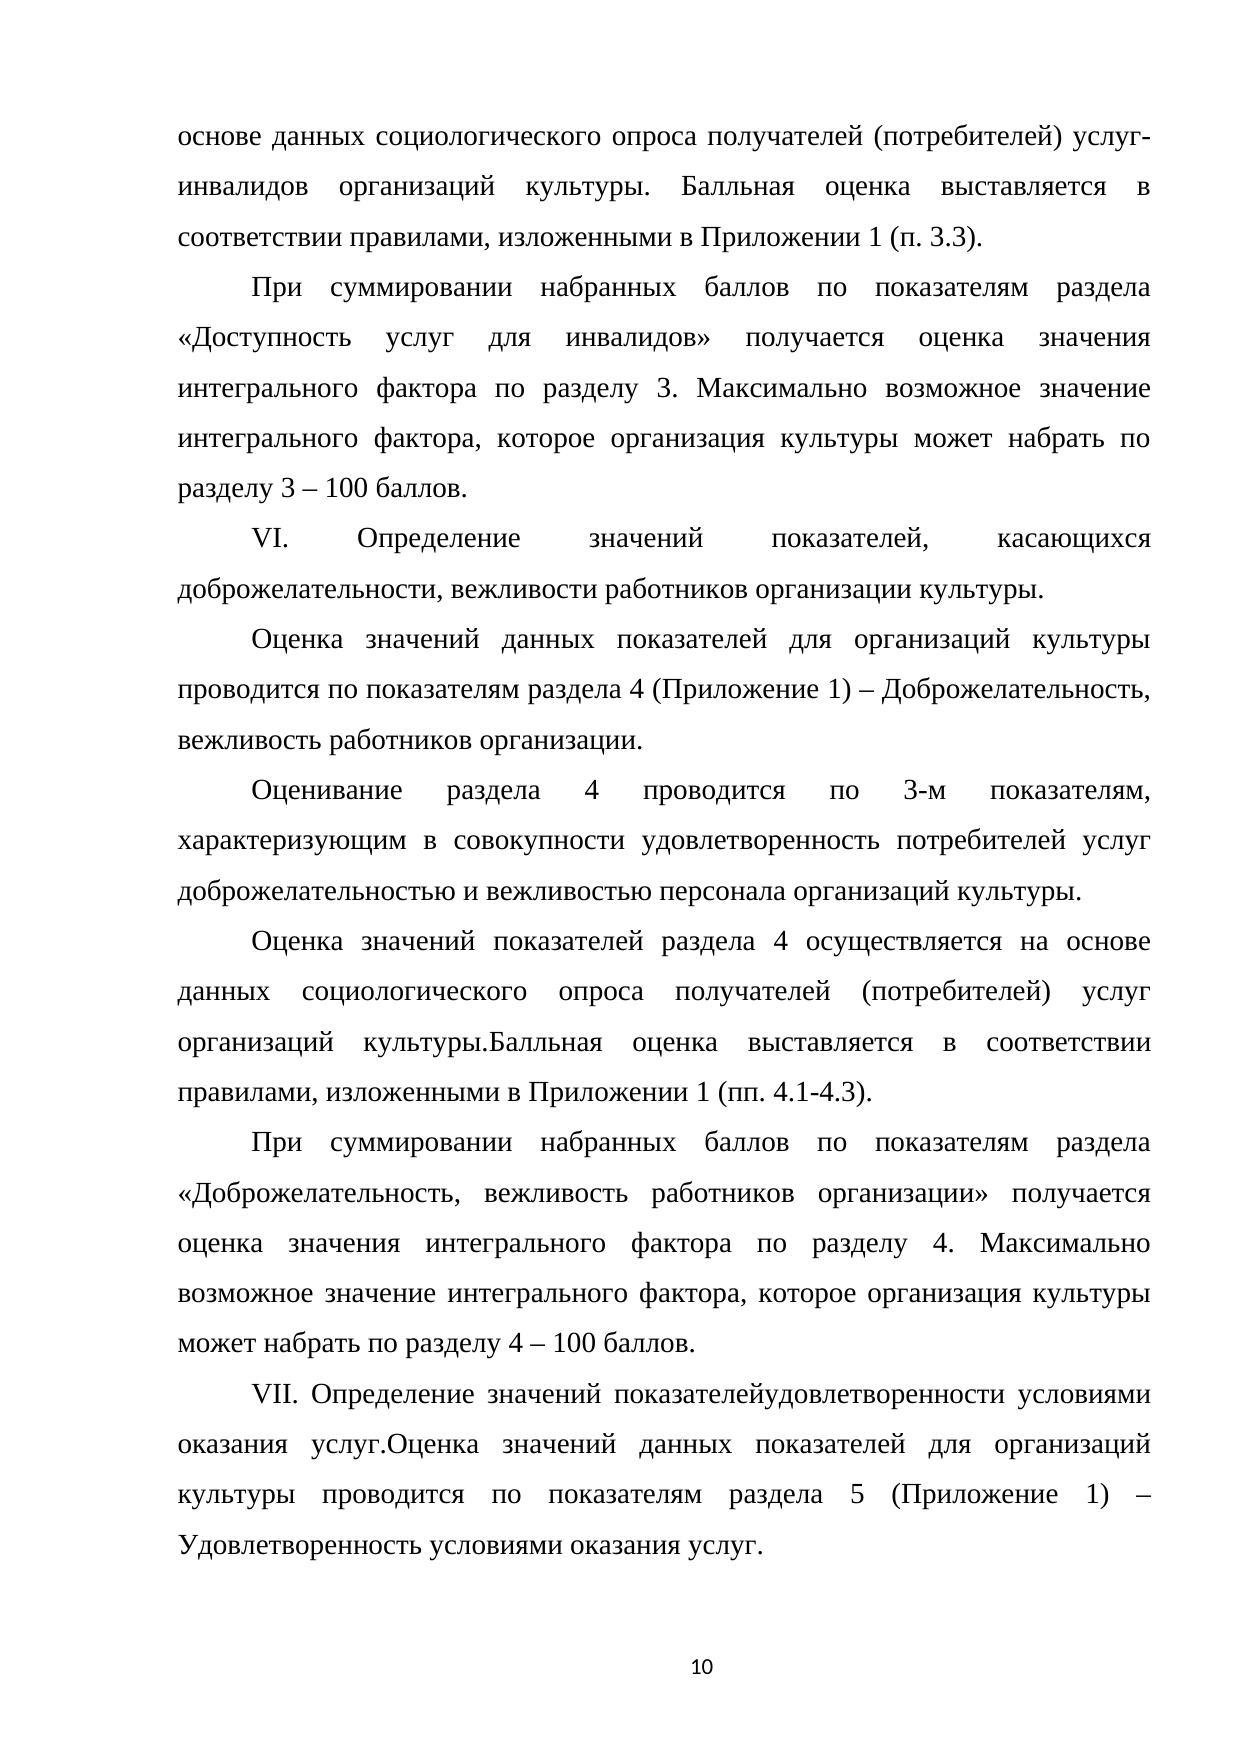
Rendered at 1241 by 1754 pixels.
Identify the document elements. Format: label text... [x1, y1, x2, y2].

text При суммировании набранных баллов по показателям раздела «Доступность услуг для инвалидов» получается оценка значения интегрального фактора по разделу 3. Максимально возможное значение интегрального фактора, которое организация культуры может набрать по разделу 3 – 100 баллов. [177, 269, 1152, 504]
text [177, 118, 1152, 252]
text При суммировании набранных баллов по показателям раздела «Доброжелательность, вежливость работников организации» получается оценка значения интегрального фактора по разделу 4. Максимально возможное значение интегрального фактора, которое организация культуры может набрать по разделу 4 – 100 баллов. [177, 1124, 1152, 1359]
text Оценка значений данных показателей для организаций культуры проводится по показателям раздела 4 (Приложение 1) – Доброжелательность, вежливость работников организации. [177, 621, 1152, 755]
text VI. Определение значений показателей, касающихся доброжелательности, вежливости работников организации культуры. [177, 521, 1152, 604]
text VII. Определение значений показателейудовлетворенности условиями оказания услуг.Оценка значений данных показателей для организаций культуры проводится по показателям раздела 5 (Приложение 1) – Удовлетворенность условиями оказания услуг. [177, 1376, 1152, 1560]
text Оценивание раздела 4 проводится по 3-м показателям, характеризующим в совокупности удовлетворенность потребителей услуг доброжелательностью и вежливостью персонала организаций культуры. [177, 772, 1152, 906]
text Оценка значений показателей раздела 4 осуществляется на основе данных социологического опроса получателей (потребителей) услуг организаций культуры.Балльная оценка выставляется в соответствии правилами, изложенными в Приложении 1 (пп. 4.1-4.3). [177, 923, 1152, 1108]
